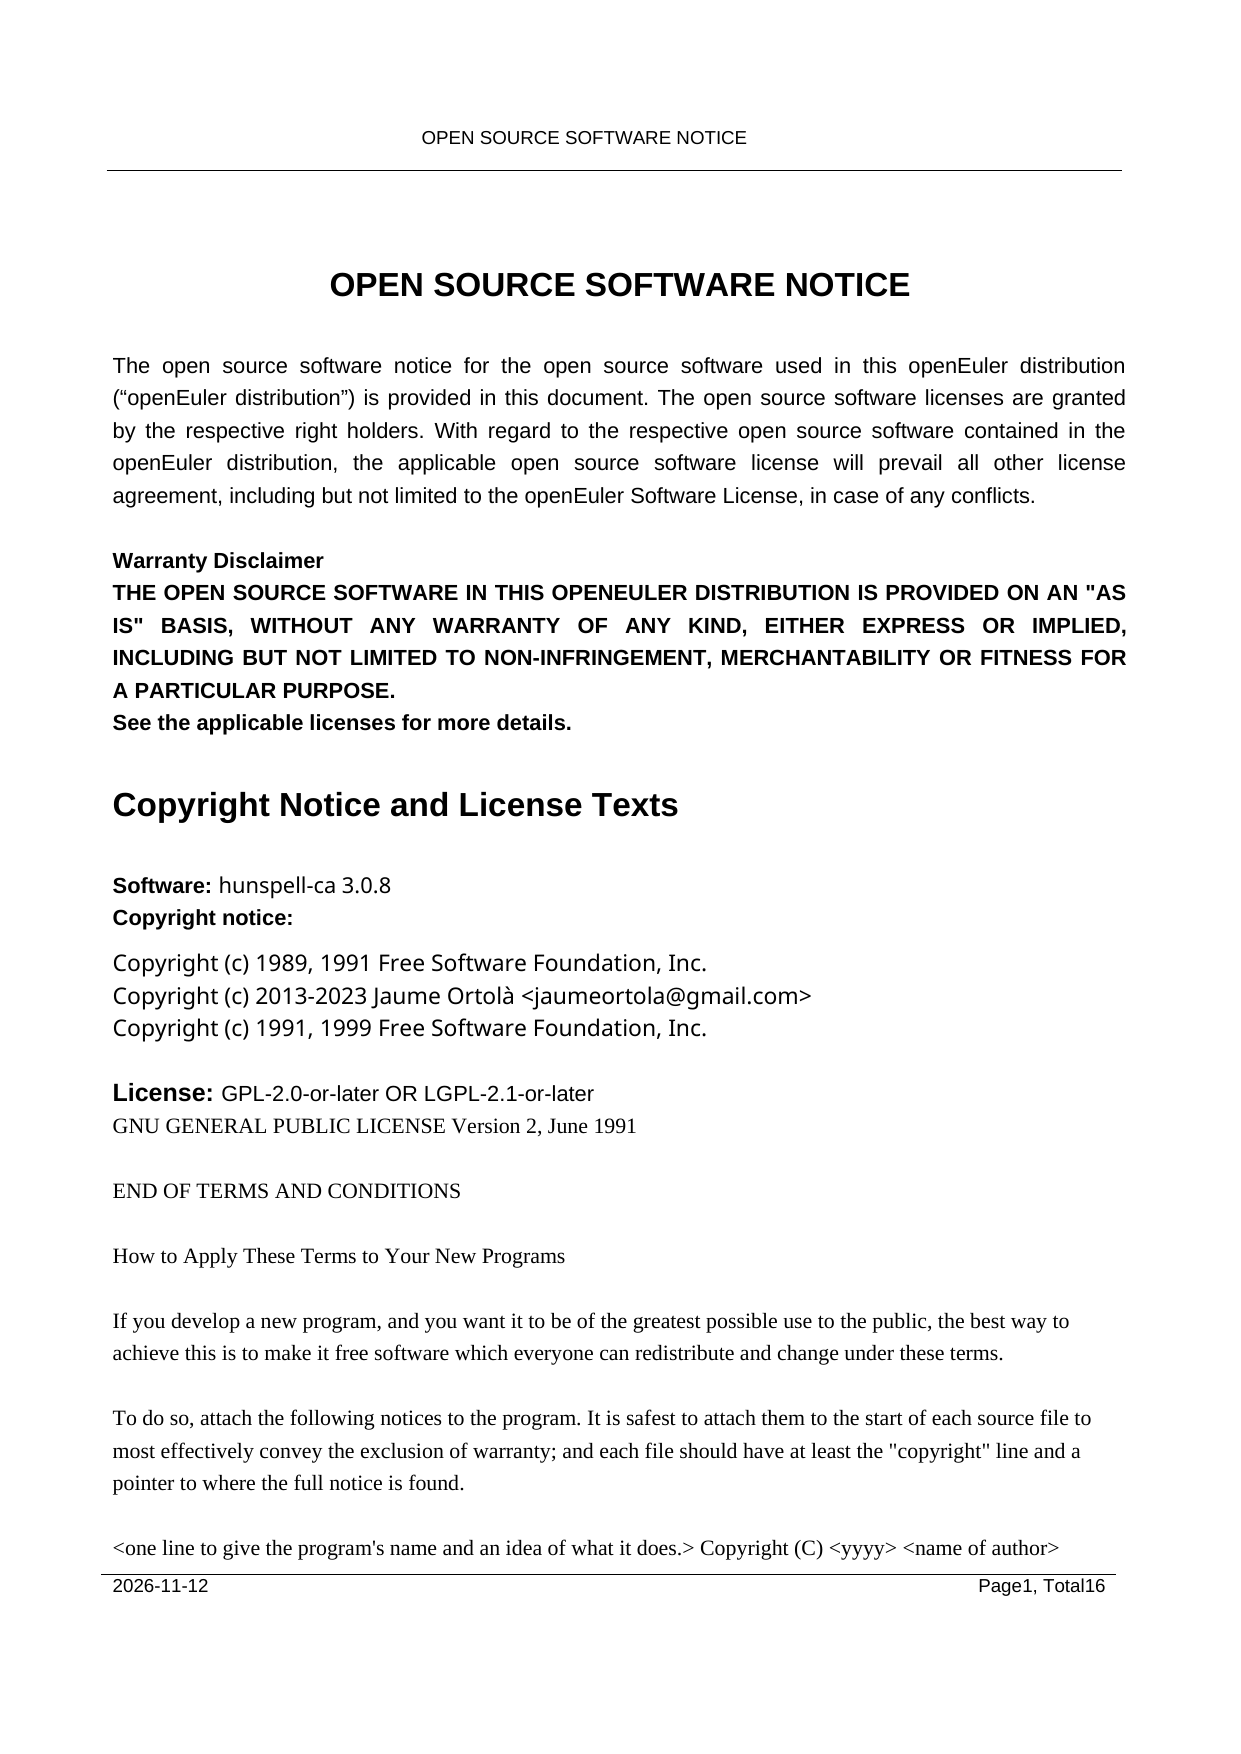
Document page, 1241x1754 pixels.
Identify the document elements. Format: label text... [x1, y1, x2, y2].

title Software: hunspell-ca 3.0.8 [112, 869, 1128, 901]
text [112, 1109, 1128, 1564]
text Copyright notice: [112, 901, 1128, 934]
text The open source software notice for the open source software used in this openEuler distribution (“openEuler distribution”) is provided in this document. The open source software licenses are granted by the respective right holders. With regard to the respective open source software contained in the openEuler distribution, the applicable open source software license will prevail all other license agreement, including but not limited to the openEuler Software License, in case of any conflicts. [112, 349, 1128, 511]
text OPEN SOURCE SOFTWARE NOTICE [112, 251, 1128, 316]
text Warranty Disclaimer [112, 544, 1128, 576]
text Copyright Notice and License Texts [112, 771, 1128, 836]
text THE OPEN SOURCE SOFTWARE IN THIS OPENEULER DISTRIBUTION IS PROVIDED ON AN "AS IS" BASIS, WITHOUT ANY WARRANTY OF ANY KIND, EITHER EXPRESS OR IMPLIED, INCLUDING BUT NOT LIMITED TO NON-INFRINGEMENT, MERCHANTABILITY OR FITNESS FOR A PARTICULAR PURPOSE. See the applicable licenses for more details. [112, 576, 1128, 739]
text License: GPL-2.0-or-later OR LGPL-2.1-or-later [112, 1077, 1128, 1109]
text Copyright (c) 1989, 1991 Free Software Foundation, Inc. Copyright (c) 2013-2023 Jaume Ortolà <jaumeortola@gmail.com> Copyright (c) 1991, 1999 Free Software Foundation, Inc. [112, 947, 1128, 1077]
